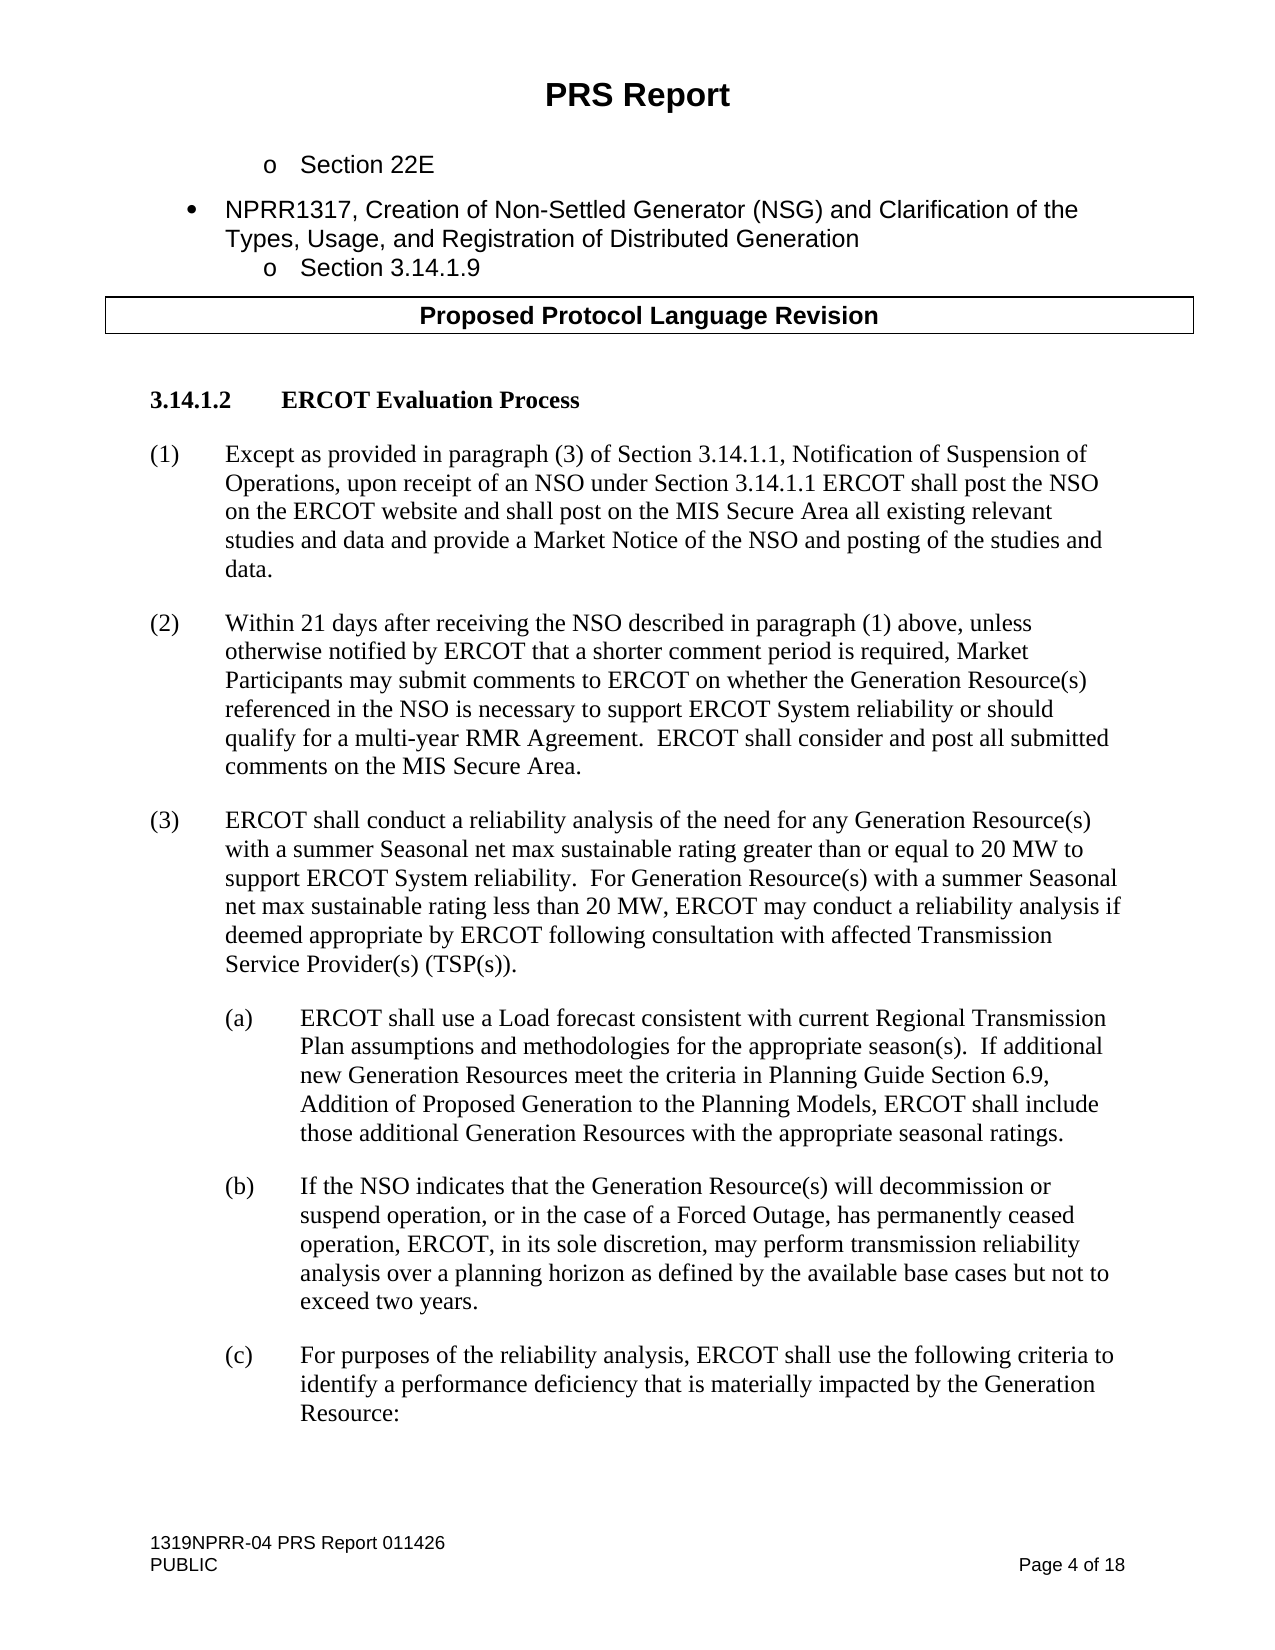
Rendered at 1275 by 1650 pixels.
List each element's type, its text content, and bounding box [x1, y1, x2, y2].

text 3.14.1.2 ERCOT Evaluation Process [150, 385, 1125, 414]
text (b) If the NSO indicates that the Generation Resource(s) will decommission or suspend operation, or in the case of a Forced Outage, has permanently ceased operation, ERCOT, in its sole discretion, may perform transmission reliability analysis over a planning horizon as defined by the available base cases but not to exceed two years. [225, 1171, 1125, 1315]
list (1) Except as provided in paragraph (3) of Section 3.14.1.1, Notification of Suspension of Operations, upon receipt of an NSO under Section 3.14.1.1 ERCOT shall post the NSO on the ERCOT website and shall post on the MIS Secure Area all existing relevant studies and data and provide a Market Notice of the NSO and posting of the studies and data. [150, 439, 1125, 583]
text (c) For purposes of the reliability analysis, ERCOT shall use the following criteria to identify a performance deficiency that is materially impacted by the Generation Resource: [225, 1340, 1125, 1426]
list (3) ERCOT shall conduct a reliability analysis of the need for any Generation Resource(s) with a summer Seasonal net max sustainable rating greater than or equal to 20 MW to support ERCOT System reliability. For Generation Resource(s) with a summer Seasonal net max sustainable rating less than 20 MW, ERCOT may conduct a reliability analysis if deemed appropriate by ERCOT following consultation with affected Transmission Service Provider(s) (TSP(s)). [150, 805, 1125, 978]
list Section 3.14.1.9 [262, 253, 1125, 284]
list (2) Within 21 days after receiving the NSO described in paragraph (1) above, unless otherwise notified by ERCOT that a shorter comment period is required, Market Participants may submit comments to ERCOT on whether the Generation Resource(s) referenced in the NSO is necessary to support ERCOT System reliability or should qualify for a multi-year RMR Agreement. ERCOT shall consider and post all submitted comments on the MIS Secure Area. [150, 608, 1125, 780]
list Section 22E [262, 150, 1125, 181]
text (a) ERCOT shall use a Load forecast consistent with current Regional Transmission Plan assumptions and methodologies for the appropriate season(s). If additional new Generation Resources meet the criteria in Planning Guide Section 6.9, Addition of Proposed Generation to the Planning Models, ERCOT shall include those additional Generation Resources with the appropriate seasonal ratings. [225, 1003, 1125, 1146]
table_header Proposed Protocol Language Revision [106, 298, 1193, 333]
list NPRR1317, Creation of Non-Settled Generator (NSG) and Clarification of the Types, Usage, and Registration of Distributed Generation [187, 195, 1125, 253]
